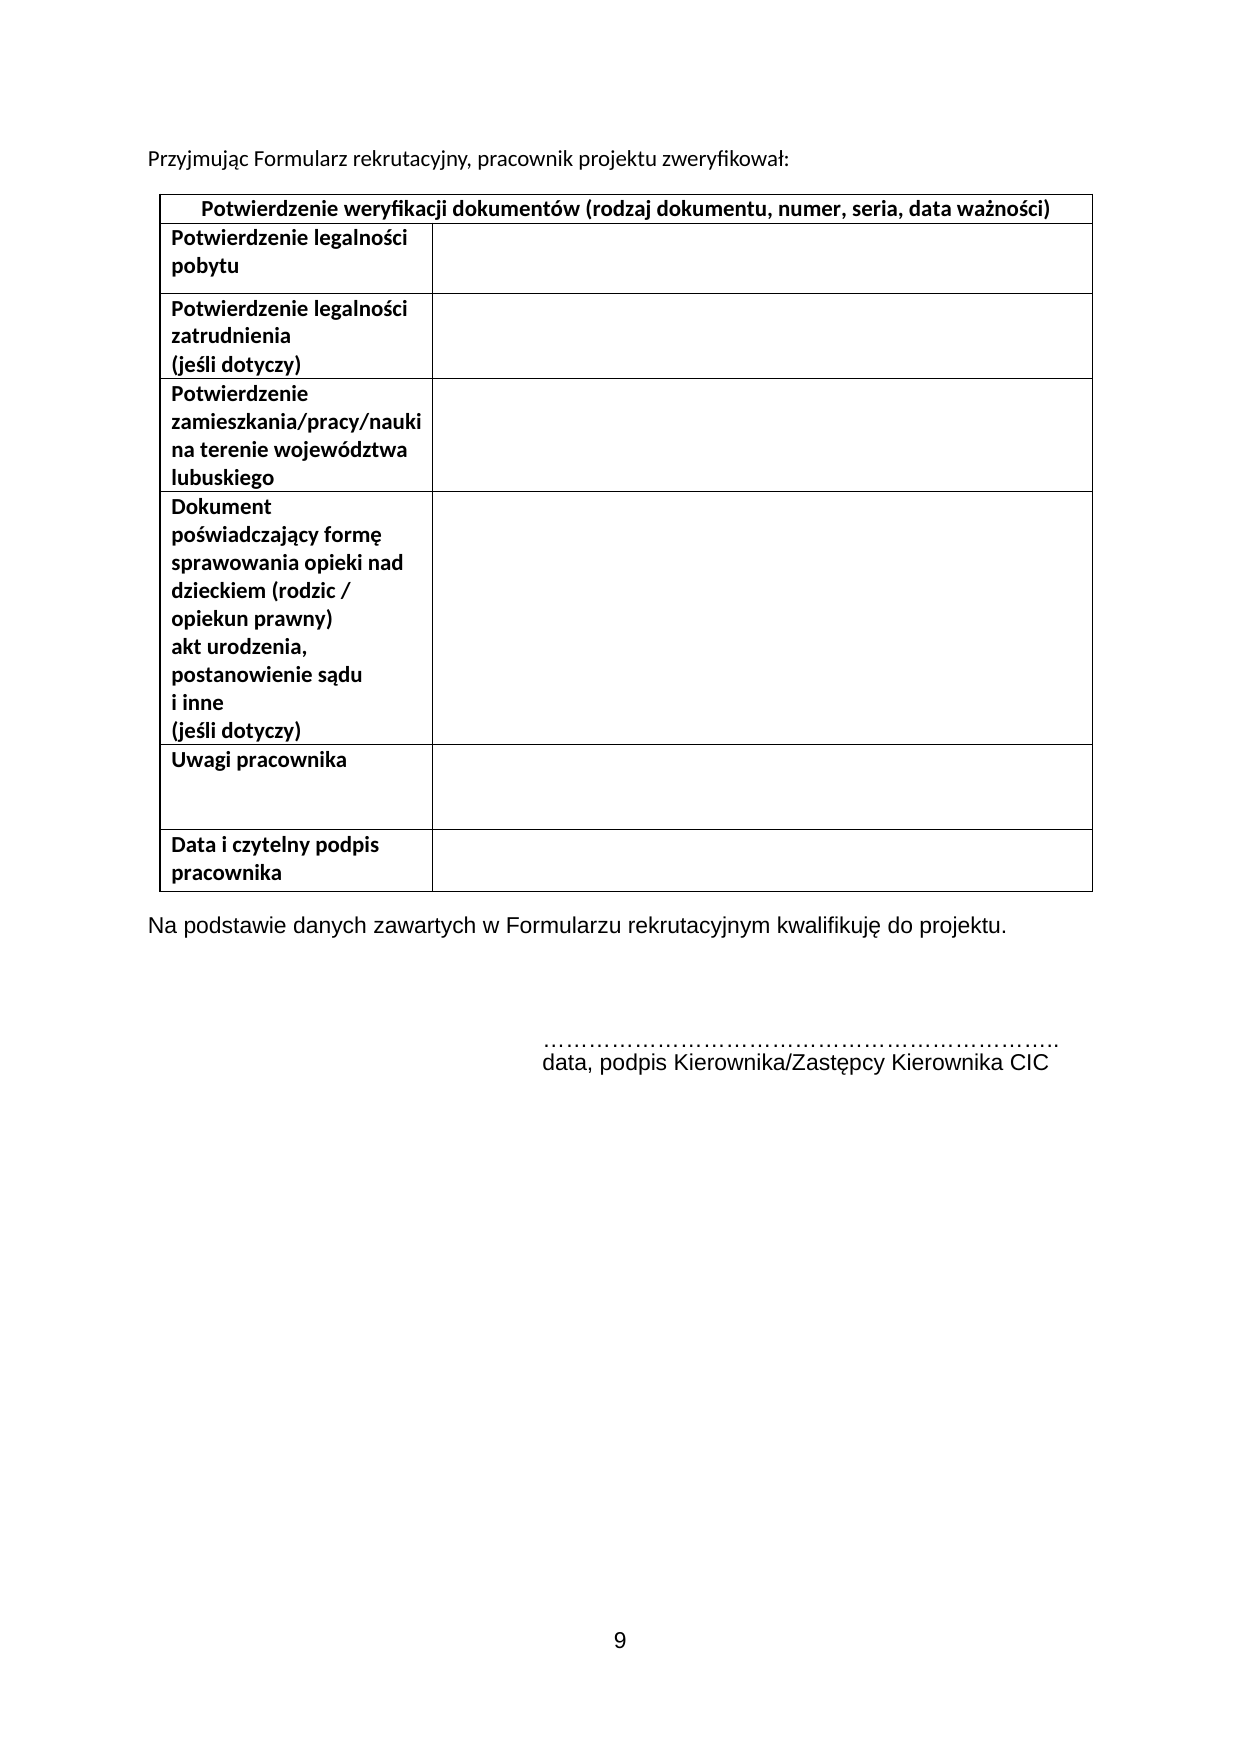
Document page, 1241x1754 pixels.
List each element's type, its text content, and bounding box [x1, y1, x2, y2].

table_cell Potwierdzenie legalności pobytu [161, 224, 432, 293]
table_cell [433, 492, 1092, 744]
table_cell [433, 379, 1092, 491]
table_cell Potwierdzenie zamieszkania/pracy/nauki na terenie województwa lubuskiego [161, 379, 432, 491]
text data, podpis Kierownika/Zastępcy Kierownika CIC [148, 1052, 1093, 1075]
table_cell Potwierdzenie legalności zatrudnienia (jeśli dotyczy) [161, 294, 432, 378]
table_cell [433, 224, 1092, 293]
table_cell Data i czytelny podpis pracownika [161, 830, 432, 891]
table_cell Uwagi pracownika [161, 745, 432, 829]
text Na podstawie danych zawartych w Formularzu rekrutacyjnym kwalifikuję do projektu. [148, 915, 1093, 938]
table_cell Dokument poświadczający formę sprawowania opieki nad dzieckiem (rodzic / opiekun prawny) akt urodzenia, postanowienie sądu i inne (jeśli dotyczy) [161, 492, 432, 744]
table_cell [433, 830, 1092, 891]
table_header Potwierdzenie weryfikacji dokumentów (rodzaj dokumentu, numer, seria, data ważności) [161, 195, 1092, 222]
table_cell [433, 745, 1092, 829]
table_cell [433, 294, 1092, 378]
text Przyjmując Formularz rekrutacyjny, pracownik projektu zweryfikował: [148, 148, 1093, 171]
text ………………………………………………………….. [148, 1029, 1093, 1052]
